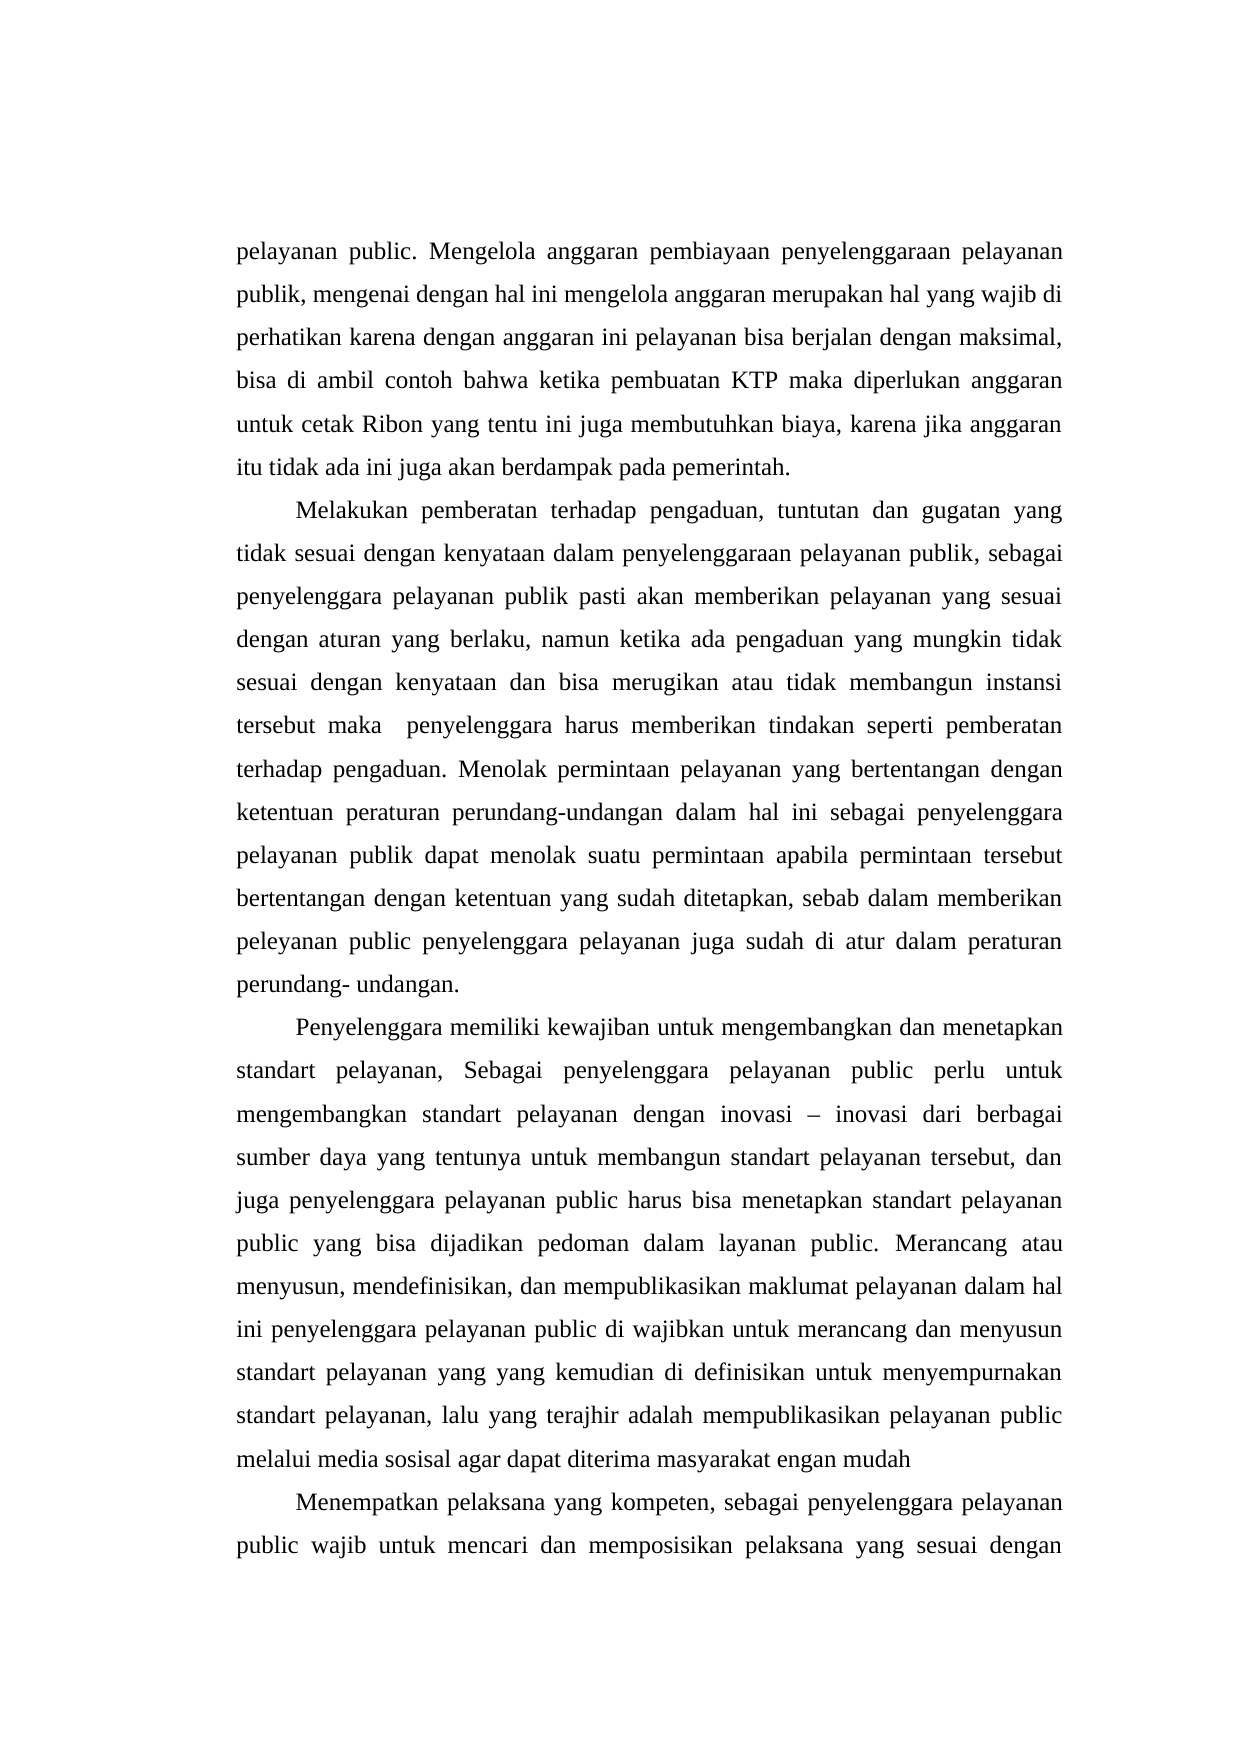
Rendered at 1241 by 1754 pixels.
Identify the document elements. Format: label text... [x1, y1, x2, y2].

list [236, 1487, 1063, 1559]
list Penyelenggara memiliki kewajiban untuk mengembangkan dan menetapkan standart pelayanan, Sebagai penyelenggara pelayanan public perlu untuk mengembangkan standart pelayanan dengan inovasi – inovasi dari berbagai sumber daya yang tentunya untuk membangun standart pelayanan tersebut, dan juga penyelenggara pelayanan public harus bisa menetapkan standart pelayanan public yang bisa dijadikan pedoman dalam layanan public. Merancang atau menyusun, mendefinisikan, dan mempublikasikan maklumat pelayanan dalam hal ini penyelenggara pelayanan public di wajibkan untuk merancang dan menyusun standart pelayanan yang yang kemudian di definisikan untuk menyempurnakan standart pelayanan, lalu yang terajhir adalah mempublikasikan pelayanan public melalui media sosisal agar dapat diterima masyarakat engan mudah [236, 1012, 1063, 1472]
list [236, 236, 1063, 481]
list Melakukan pemberatan terhadap pengaduan, tuntutan dan gugatan yang tidak sesuai dengan kenyataan dalam penyelenggaraan pelayanan publik, sebagai penyelenggara pelayanan publik pasti akan memberikan pelayanan yang sesuai dengan aturan yang berlaku, namun ketika ada pengaduan yang mungkin tidak sesuai dengan kenyataan dan bisa merugikan atau tidak membangun instansi tersebut maka penyelenggara harus memberikan tindakan seperti pemberatan terhadap pengaduan. Menolak permintaan pelayanan yang bertentangan dengan ketentuan peraturan perundang-undangan dalam hal ini sebagai penyelenggara pelayanan publik dapat menolak suatu permintaan apabila permintaan tersebut bertentangan dengan ketentuan yang sudah ditetapkan, sebab dalam memberikan peleyanan public penyelenggara pelayanan juga sudah di atur dalam peraturan perundang- undangan. [236, 495, 1063, 998]
